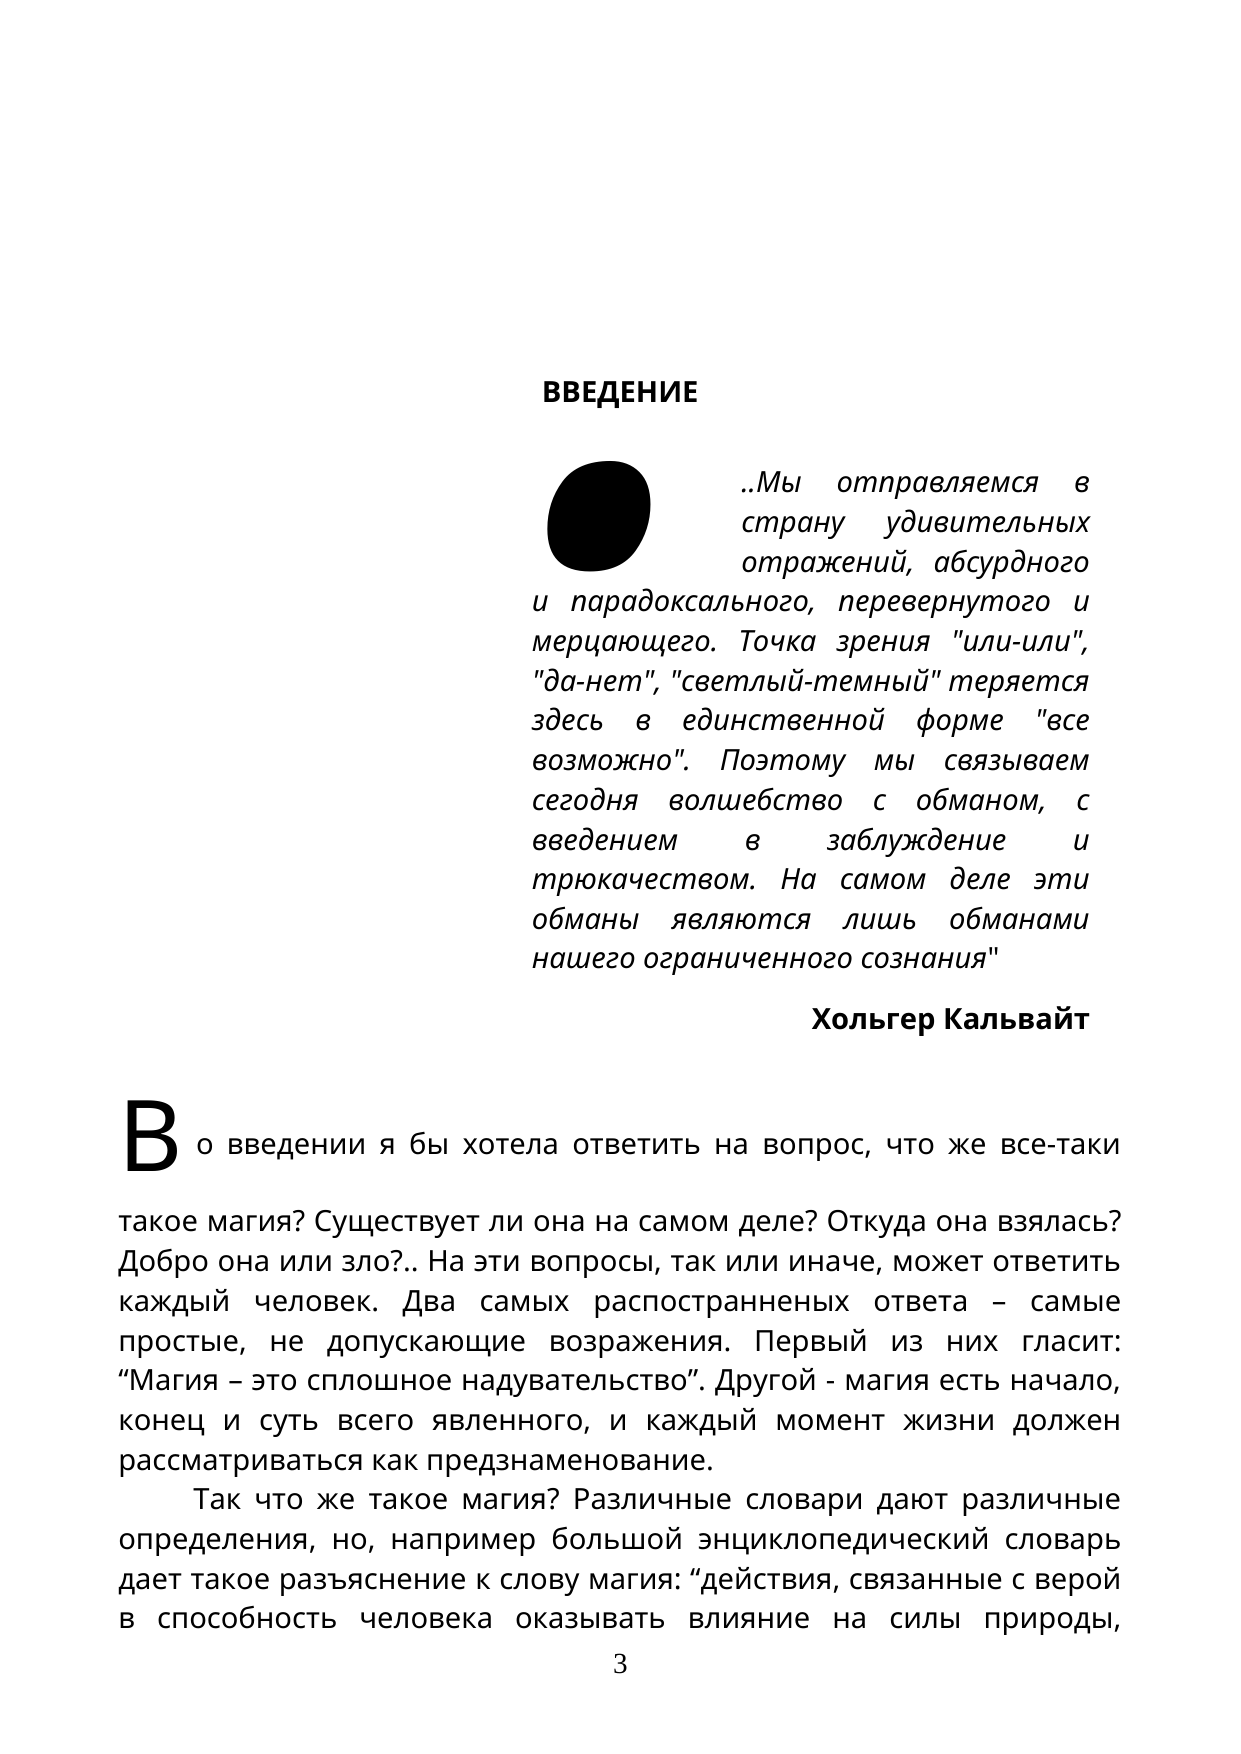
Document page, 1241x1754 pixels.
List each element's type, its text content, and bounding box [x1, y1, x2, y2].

subtitle ВВЕДЕНИЕ [118, 372, 1122, 411]
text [118, 1478, 1122, 1637]
text В о введении я бы хотела ответить на вопрос, что же все-таки такое магия? Существует ли она на самом деле? Откуда она взялась? Добро она или зло?.. На эти вопросы, так или иначе, может ответить каждый человек. Два самых распостранненых ответа – самые простые, не допускающие возражения. Первый из них гласит: “Магия – это сплошное надувательство”. Другой - магия есть начало, конец и суть всего явленного, и каждый момент жизни должен рассматриваться как предзнаменование. [118, 1048, 1122, 1478]
table_header ...Мы отправляемся в страну удивительных отражений, абсурдного и парадоксального, перевернутого и мерцающего. Точка зрения "или-или", "да-нет", "светлый-темный" теряется здесь в единственной форме "все возможно". Поэтому мы связываем сегодня волшебство с обманом, с введением в заблуждение и трюкачеством. На самом деле эти обманы являются лишь обманами нашего ограниченного сознания" Хольгер Кальвайт [118, 451, 1093, 1048]
